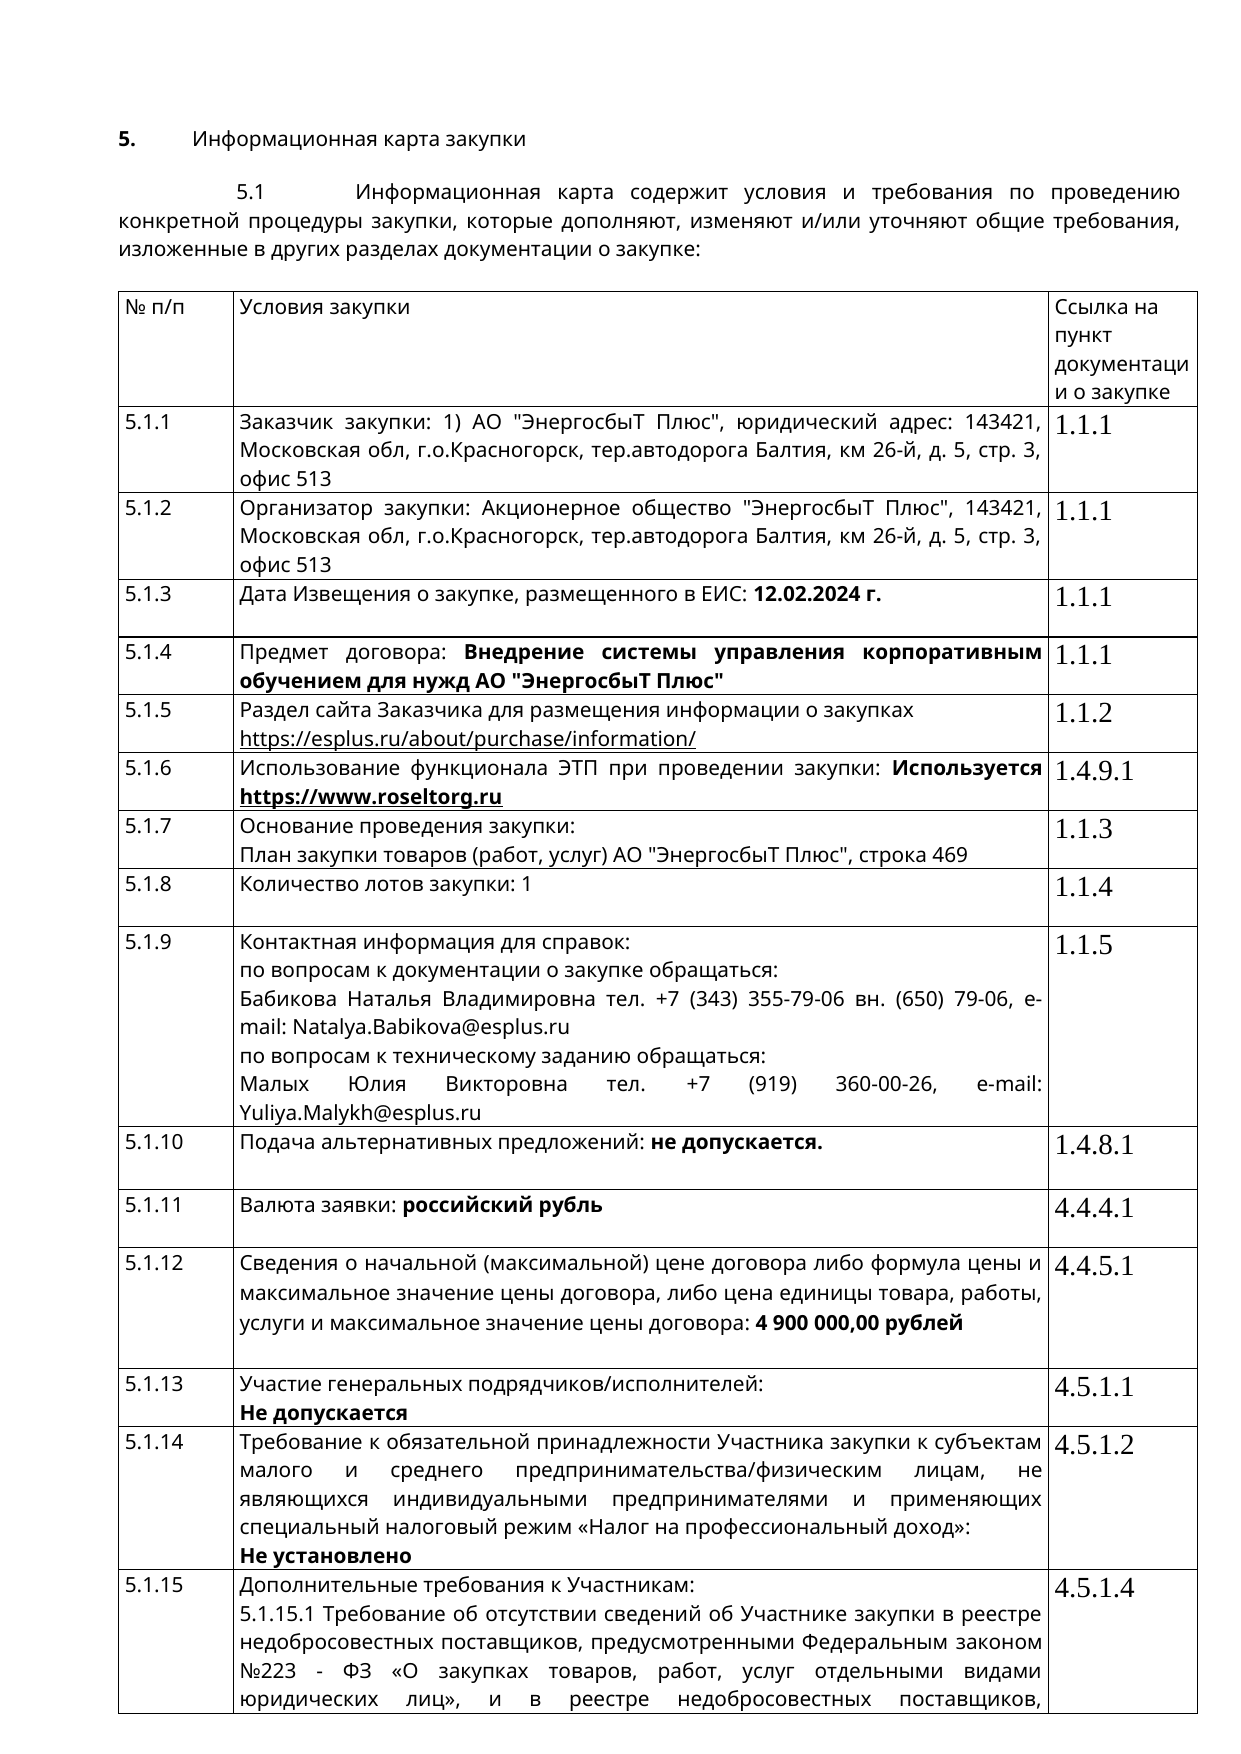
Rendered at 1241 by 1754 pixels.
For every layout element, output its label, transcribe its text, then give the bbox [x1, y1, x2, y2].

table_cell 1.1.3 [1049, 811, 1197, 868]
table_cell 1.1.2 [1049, 695, 1197, 752]
table_cell [119, 811, 233, 868]
table_cell Дата Извещения о закупке, размещенного в ЕИС: 12.02.2024 г. [234, 580, 1048, 636]
table_cell Использование функционала ЭТП при проведении закупки: Используется https://www.roseltorg.ru [234, 753, 1048, 810]
table_cell [119, 580, 233, 636]
table_cell [119, 638, 233, 694]
table_cell 1.1.1 [1049, 638, 1197, 694]
table_cell [119, 1248, 233, 1368]
table_cell 4.5.1.1 [1049, 1369, 1197, 1426]
table_cell 1.1.1 [1049, 493, 1197, 578]
table_cell [119, 695, 233, 752]
subtitle Информационная карта закупки [118, 124, 1181, 152]
table_cell 1.1.5 [1049, 927, 1197, 1126]
table_cell Организатор закупки: Акционерное общество "ЭнергосбыТ Плюс", 143421, Московская обл, г.о.Красногорск, тер.автодорога Балтия, км 26-й, д. 5, стр. 3, офис 513 [234, 493, 1048, 578]
table_cell 4.5.1.2 [1049, 1427, 1197, 1569]
table_cell [119, 407, 233, 492]
table_cell Требование к обязательной принадлежности Участника закупки к субъектам малого и среднего предпринимательства/физическим лицам, не являющихся индивидуальными предпринимателями и применяющих специальный налоговый режим «Налог на профессиональный доход»: Не установлено [234, 1427, 1048, 1569]
table_cell Основание проведения закупки: План закупки товаров (работ, услуг) АО "ЭнергосбыТ Плюс", строка 469 [234, 811, 1048, 868]
table_cell Контактная информация для справок: по вопросам к документации о закупке обращаться: Бабикова Наталья Владимировна тел. +7 (343) 355-79-06 вн. (650) 79-06, e-mail: Natalya.Babikova@esplus.ru по вопросам к техническому заданию обращаться: Малых Юлия Викторовна тел. +7 (919) 360-00-26, e-mail: Yuliya.Malykh@esplus.ru [234, 927, 1048, 1126]
table_cell Подача альтернативных предложений: не допускается. [234, 1127, 1048, 1189]
table_cell Валюта заявки: российский рубль [234, 1190, 1048, 1247]
table_cell [119, 1190, 233, 1247]
table_cell [119, 493, 233, 578]
table_cell [119, 1570, 233, 1713]
table_header Условия закупки [234, 292, 1048, 406]
table_cell Заказчик закупки: 1) АО "ЭнергосбыТ Плюс", юридический адрес: 143421, Московская обл, г.о.Красногорск, тер.автодорога Балтия, км 26-й, д. 5, стр. 3, офис 513 [234, 407, 1048, 492]
table_cell 1.4.9.1 [1049, 753, 1197, 810]
table_cell Предмет договора: Внедрение системы управления корпоративным обучением для нужд АО "ЭнергосбыТ Плюс" [234, 638, 1048, 694]
table_cell Раздел сайта Заказчика для размещения информации о закупках https://esplus.ru/about/purchase/information/ [234, 695, 1048, 752]
table_header Ссылка на пункт документации о закупке [1049, 292, 1197, 406]
table_cell [119, 1427, 233, 1569]
table_cell [119, 1369, 233, 1426]
table_cell 4.4.5.1 [1049, 1248, 1197, 1368]
table_cell 4.4.4.1 [1049, 1190, 1197, 1247]
table_cell Участие генеральных подрядчиков/исполнителей: Не допускается [234, 1369, 1048, 1426]
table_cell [234, 1570, 1048, 1713]
text 5.1 Информационная карта содержит условия и требования по проведению конкретной процедуры закупки, которые дополняют, изменяют и/или уточняют общие требования, изложенные в других разделах документации о закупке: [118, 177, 1181, 263]
table_cell [119, 869, 233, 926]
table_cell 1.1.1 [1049, 580, 1197, 636]
table_cell 1.1.4 [1049, 869, 1197, 926]
table_cell Количество лотов закупки: 1 [234, 869, 1048, 926]
table_cell [119, 1127, 233, 1189]
table_cell [119, 927, 233, 1126]
table_cell 1.4.8.1 [1049, 1127, 1197, 1189]
table_cell 4.5.1.4 [1049, 1570, 1197, 1713]
table_cell Сведения о начальной (максимальной) цене договора либо формула цены и максимальное значение цены договора, либо цена единицы товара, работы, услуги и максимальное значение цены договора: 4 900 000,00 рублей [234, 1248, 1048, 1368]
table_header № п/п [119, 292, 233, 406]
table_cell [119, 753, 233, 810]
table_cell 1.1.1 [1049, 407, 1197, 492]
